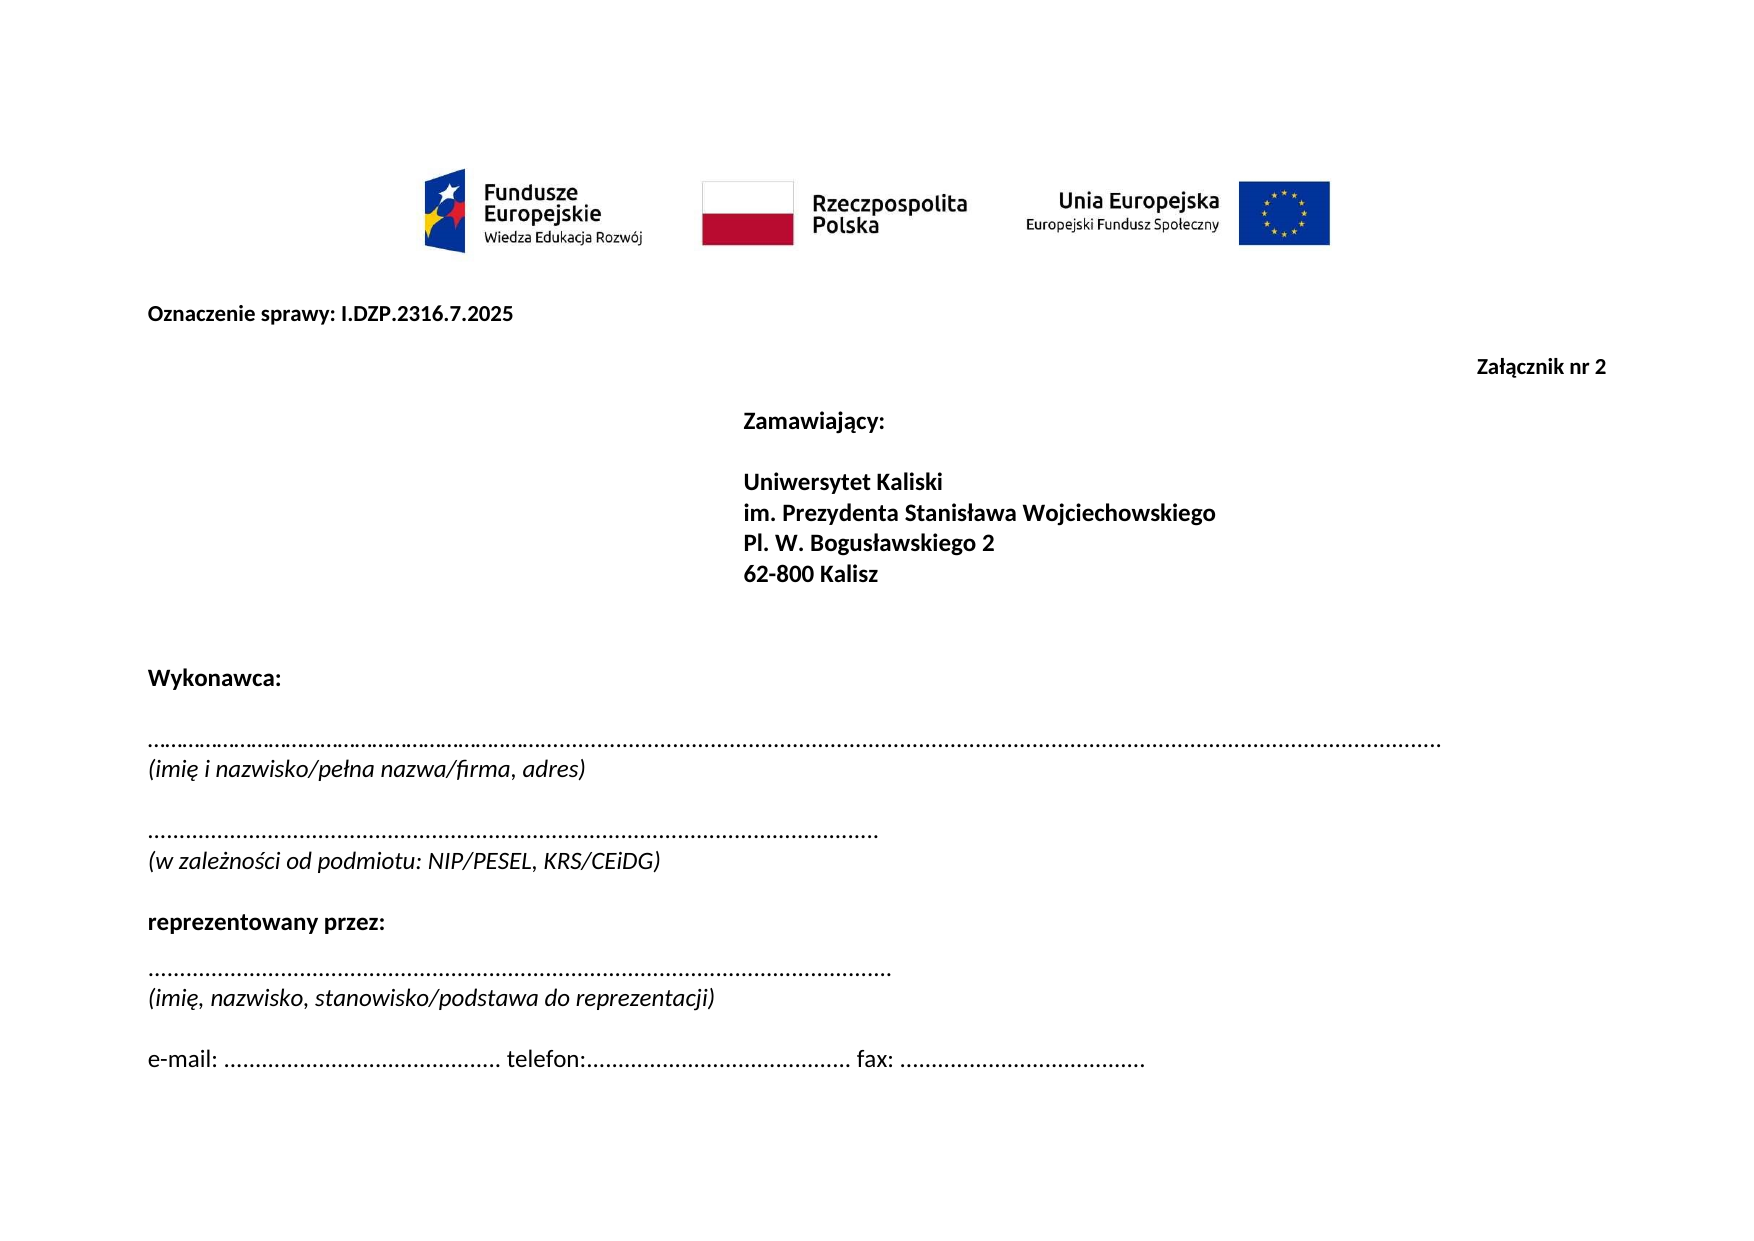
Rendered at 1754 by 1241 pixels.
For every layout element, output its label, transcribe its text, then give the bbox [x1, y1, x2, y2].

text Oznaczenie sprawy: I.DZP.2316.7.2025 [148, 299, 1606, 327]
table_header Zamawiający: Uniwersytet Kaliski im. Prezydenta Stanisława Wojciechowskiego Pl. W. Bogusławskiego 2 62-800 Kalisz [736, 405, 1354, 588]
text reprezentowany przez: [148, 906, 1606, 937]
text ……………………………………………………..……............................................................................................................................................... [148, 723, 1636, 754]
text Wykonawca: [148, 662, 1606, 693]
picture [404, 147, 1350, 274]
text (imię, nazwisko, stanowisko/podstawa do reprezentacji) [148, 982, 1636, 1013]
text Załącznik nr 2 [148, 352, 1606, 380]
text .................................................................................................................... [148, 815, 1636, 845]
text (w zależności od podmiotu: NIP/PESEL, KRS/CEiDG) [148, 845, 1636, 876]
text (imię i nazwisko/pełna nazwa/firma, adres) [148, 754, 1636, 784]
text e-mail: ............................................ telefon:.......................................... fax: ....................................... [148, 1043, 1606, 1074]
text ...................................................................................................................... [148, 952, 1636, 982]
